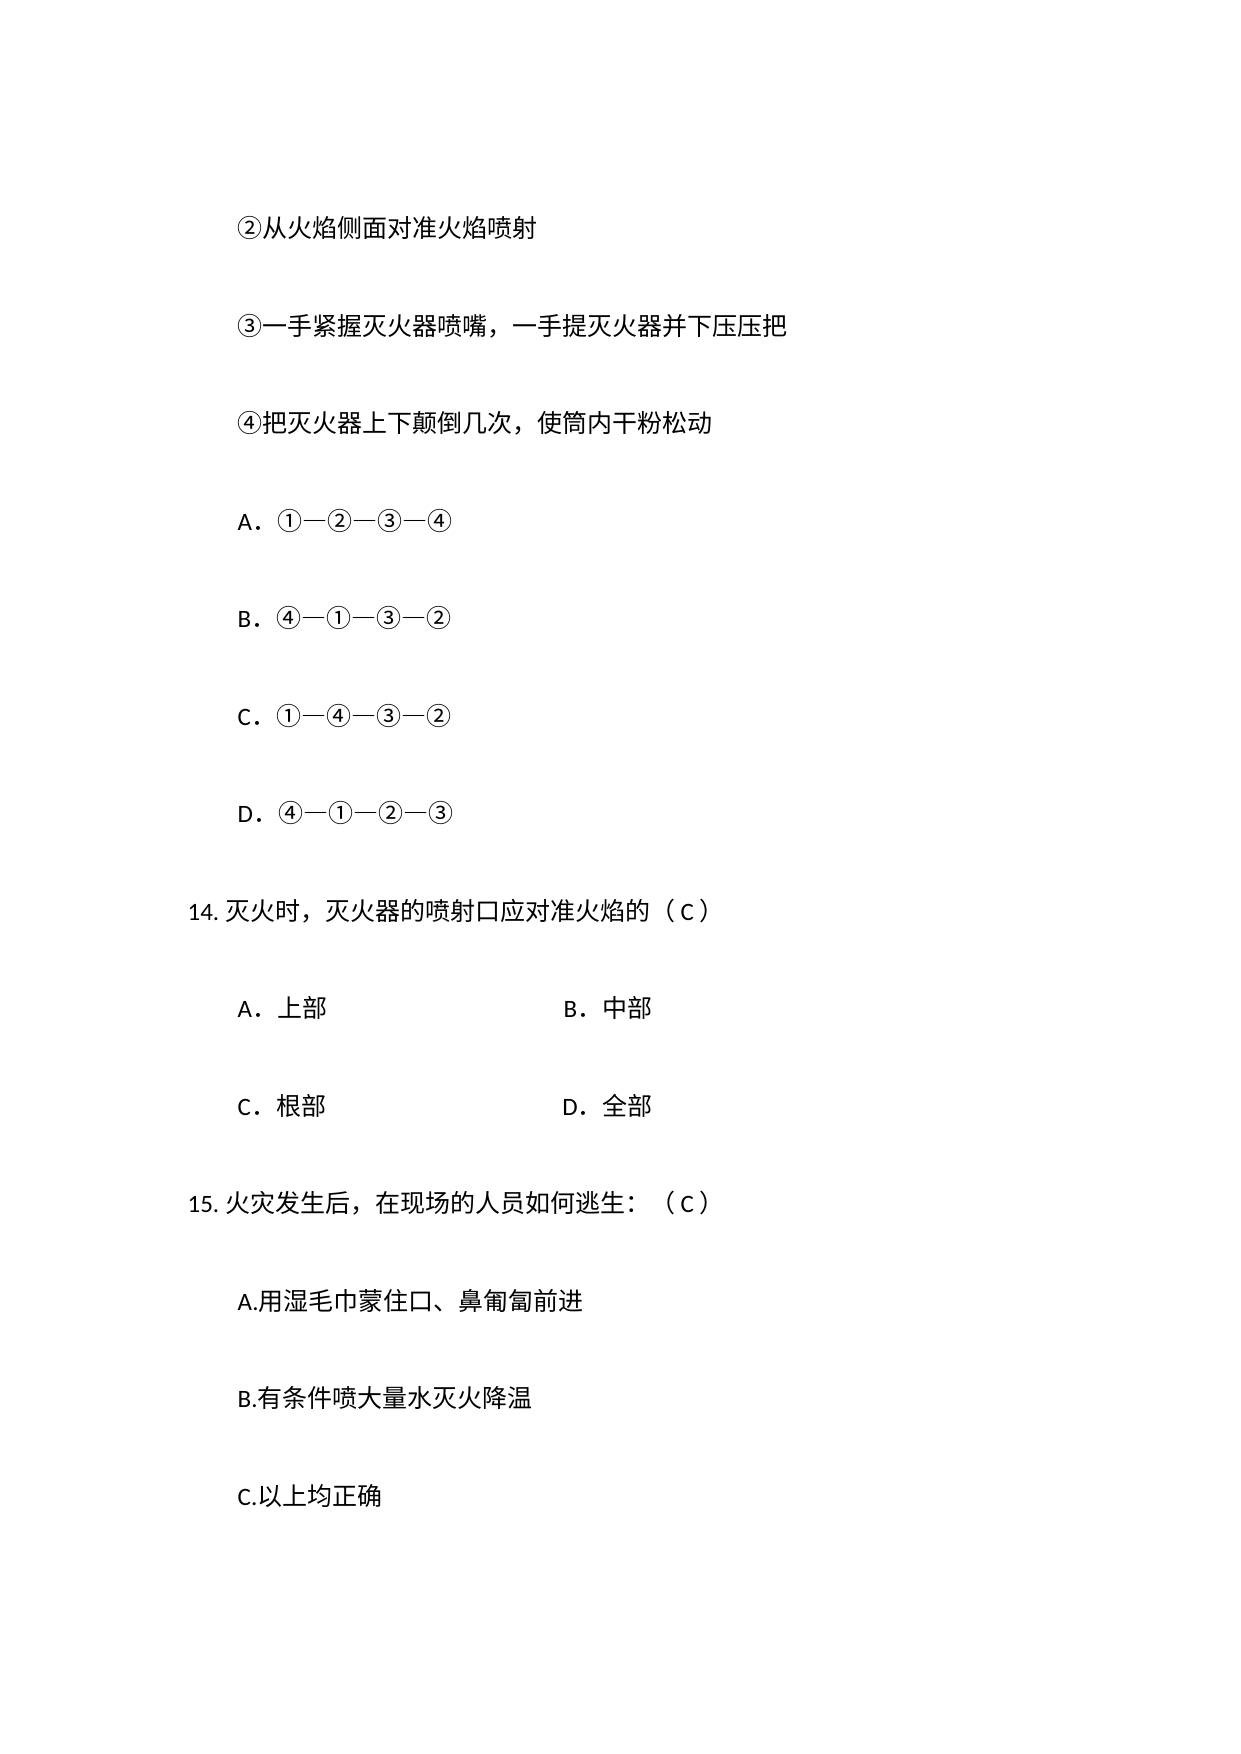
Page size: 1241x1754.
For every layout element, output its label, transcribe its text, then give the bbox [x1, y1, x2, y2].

text C．①—④—③—② [187, 682, 1053, 747]
text ③一手紧握灭火器喷嘴，一手提灭火器并下压压把 [187, 292, 1053, 357]
text C．根部 D．全部 [187, 1072, 1053, 1137]
text ②从火焰侧面对准火焰喷射 [187, 194, 1053, 259]
text A．①—②—③—④ [187, 487, 1053, 552]
text 14. 灭火时，灭火器的喷射口应对准火焰的（ C ） [187, 877, 1053, 942]
text B.有条件喷大量水灭火降温 [187, 1364, 1053, 1429]
text A.用湿毛巾蒙住口、鼻匍匐前进 [187, 1267, 1053, 1332]
text D．④—①—②—③ [187, 779, 1053, 844]
text C.以上均正确 [187, 1462, 1053, 1527]
text ④把灭火器上下颠倒几次，使筒内干粉松动 [187, 389, 1053, 454]
text A．上部 B．中部 [187, 974, 1053, 1039]
text 15. 火灾发生后，在现场的人员如何逃生：（ C ） [187, 1169, 1053, 1234]
text B．④—①—③—② [187, 584, 1053, 649]
